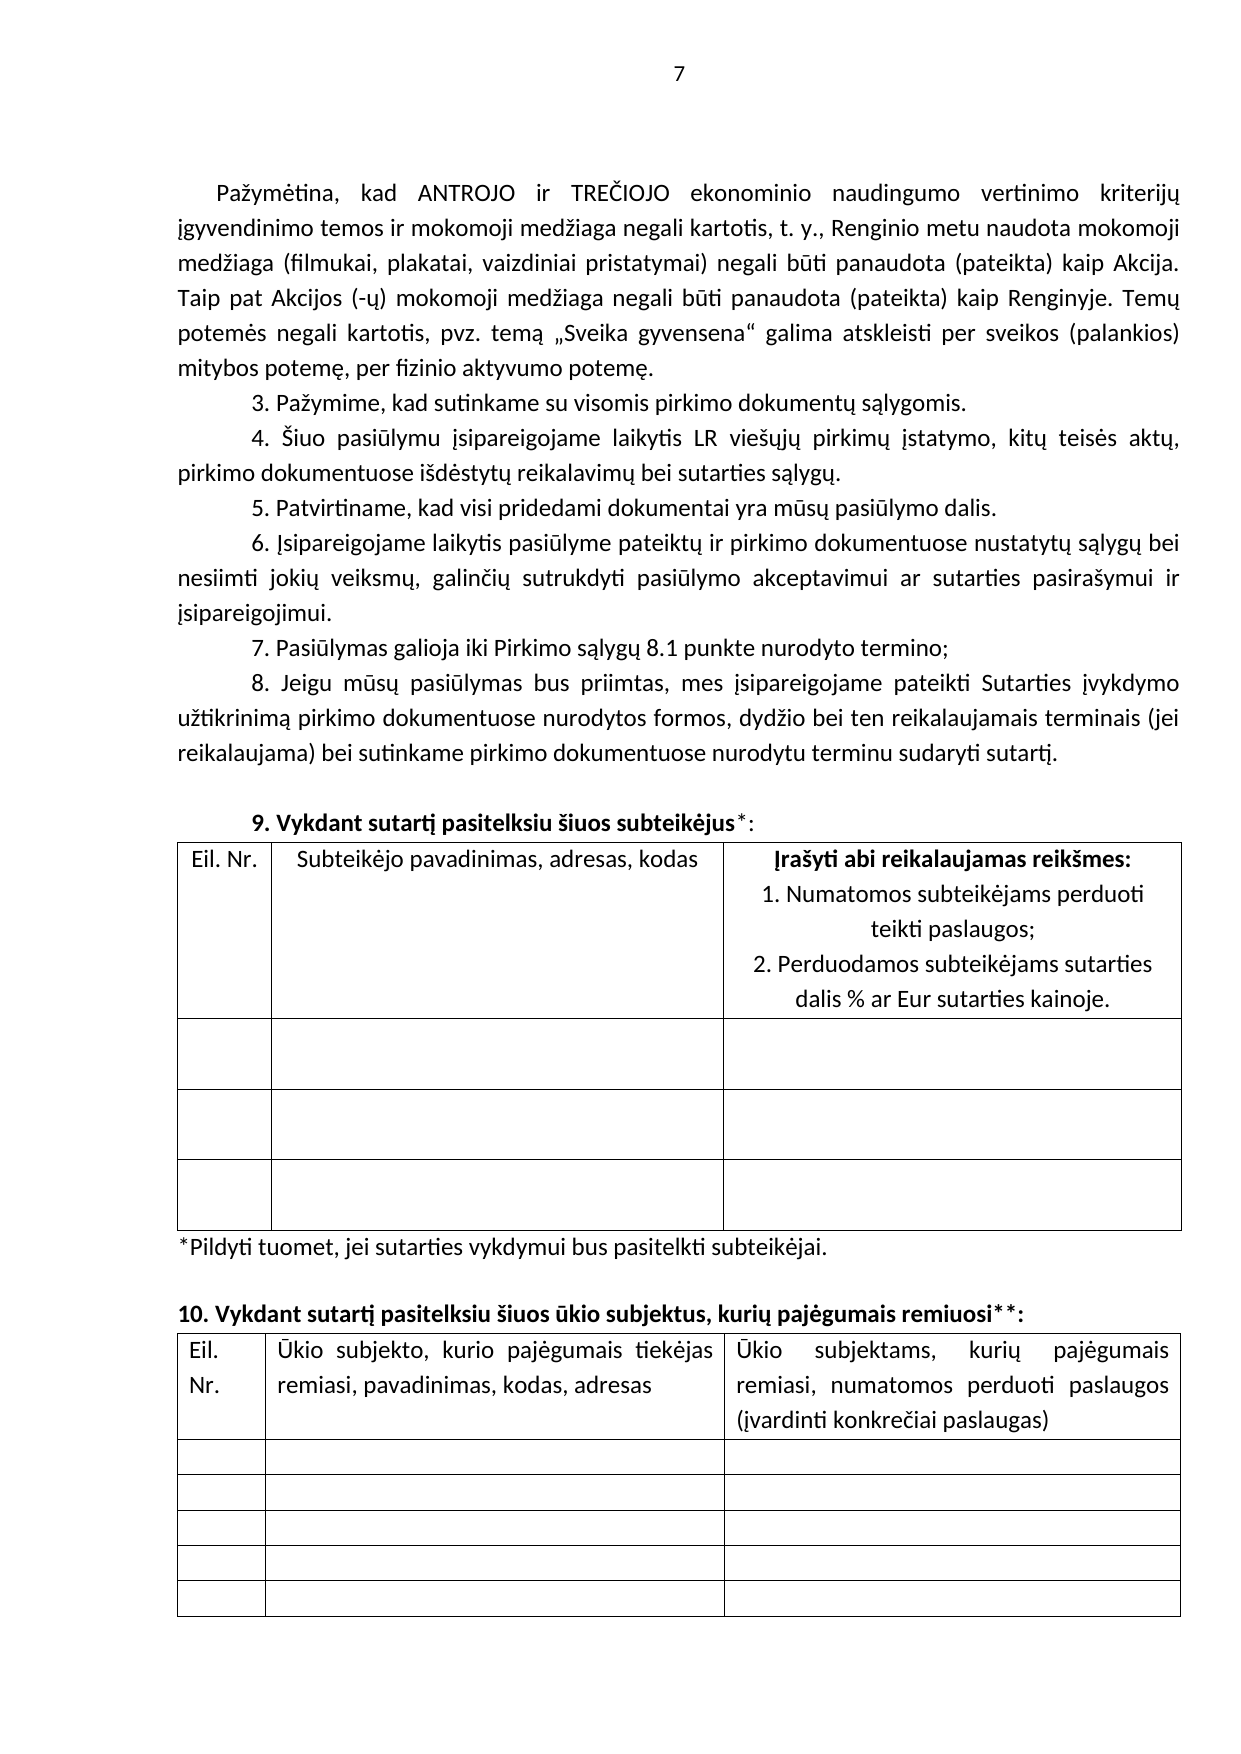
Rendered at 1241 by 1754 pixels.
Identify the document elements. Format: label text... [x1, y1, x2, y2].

table_cell [724, 1019, 1181, 1088]
text 8. Jeigu mūsų pasiūlymas bus priimtas, mes įsipareigojame pateikti Sutarties įvykdymo užtikrinimą pirkimo dokumentuose nurodytos formos, dydžio bei ten reikalaujamais terminais (jei reikalaujama) bei sutinkame pirkimo dokumentuose nurodytu terminu sudaryti sutartį. [177, 667, 1181, 768]
table_cell [725, 1546, 1180, 1580]
table_cell [724, 1090, 1181, 1159]
table_cell [725, 1511, 1180, 1545]
text 9. Vykdant sutartį pasitelksiu šiuos subteikėjus*: [177, 807, 1181, 838]
table_cell [178, 1511, 265, 1545]
table_cell [178, 1090, 271, 1159]
table_cell [724, 1160, 1181, 1230]
table_cell [266, 1511, 724, 1545]
table_cell [272, 1019, 723, 1088]
table_header Subteikėjo pavadinimas, adresas, kodas [272, 843, 723, 1018]
text 6. Įsipareigojame laikytis pasiūlyme pateiktų ir pirkimo dokumentuose nustatytų sąlygų bei nesiimti jokių veiksmų, galinčių sutrukdyti pasiūlymo akceptavimui ar sutarties pasirašymui ir įsipareigojimui. [177, 527, 1181, 628]
table_header Ūkio subjektams, kurių pajėgumais remiasi, numatomos perduoti paslaugos (įvardinti konkrečiai paslaugas) [725, 1334, 1180, 1439]
table_cell [178, 1440, 265, 1474]
table_cell [272, 1160, 723, 1230]
text Pažymėtina, kad ANTROJO ir TREČIOJO ekonominio naudingumo vertinimo kriterijų įgyvendinimo temos ir mokomoji medžiaga negali kartotis, t. y., Renginio metu naudota mokomoji medžiaga (filmukai, plakatai, vaizdiniai pristatymai) negali būti panaudota (pateikta) kaip Akcija. Taip pat Akcijos (-ų) mokomoji medžiaga negali būti panaudota (pateikta) kaip Renginyje. Temų potemės negali kartotis, pvz. temą „Sveika gyvensena“ galima atskleisti per sveikos (palankios) mitybos potemę, per fizinio aktyvumo potemę. [177, 177, 1181, 383]
table_cell [266, 1546, 724, 1580]
table_cell [178, 1475, 265, 1509]
table_cell [725, 1581, 1180, 1616]
table_header Eil. Nr. [178, 1334, 265, 1439]
table_cell [178, 1581, 265, 1616]
table_cell [266, 1475, 724, 1509]
text 4. Šiuo pasiūlymu įsipareigojame laikytis LR viešųjų pirkimų įstatymo, kitų teisės aktų, pirkimo dokumentuose išdėstytų reikalavimų bei sutarties sąlygų. [177, 422, 1181, 488]
table_header Ūkio subjekto, kurio pajėgumais tiekėjas remiasi, pavadinimas, kodas, adresas [266, 1334, 724, 1439]
text *Pildyti tuomet, jei sutarties vykdymui bus pasitelkti subteikėjai. [177, 1231, 1181, 1262]
table_cell [266, 1581, 724, 1616]
text 5. Patvirtiname, kad visi pridedami dokumentai yra mūsų pasiūlymo dalis. [177, 492, 1181, 523]
table_header Eil. Nr. [178, 843, 271, 1018]
table_cell [725, 1475, 1180, 1509]
table_header Įrašyti abi reikalaujamas reikšmes: 1. Numatomos subteikėjams perduoti teikti paslaugos; 2. Perduodamos subteikėjams sutarties dalis % ar Eur sutarties kainoje. [724, 843, 1181, 1018]
table_cell [178, 1546, 265, 1580]
text 10. Vykdant sutartį pasitelksiu šiuos ūkio subjektus, kurių pajėgumais remiuosi**: [177, 1298, 1181, 1329]
table_cell [272, 1090, 723, 1159]
table_cell [725, 1440, 1180, 1474]
table_cell [178, 1160, 271, 1230]
text 3. Pažymime, kad sutinkame su visomis pirkimo dokumentų sąlygomis. [177, 387, 1181, 418]
text 7. Pasiūlymas galioja iki Pirkimo sąlygų 8.1 punkte nurodyto termino; [177, 632, 1181, 663]
table_cell [178, 1019, 271, 1088]
table_cell [266, 1440, 724, 1474]
